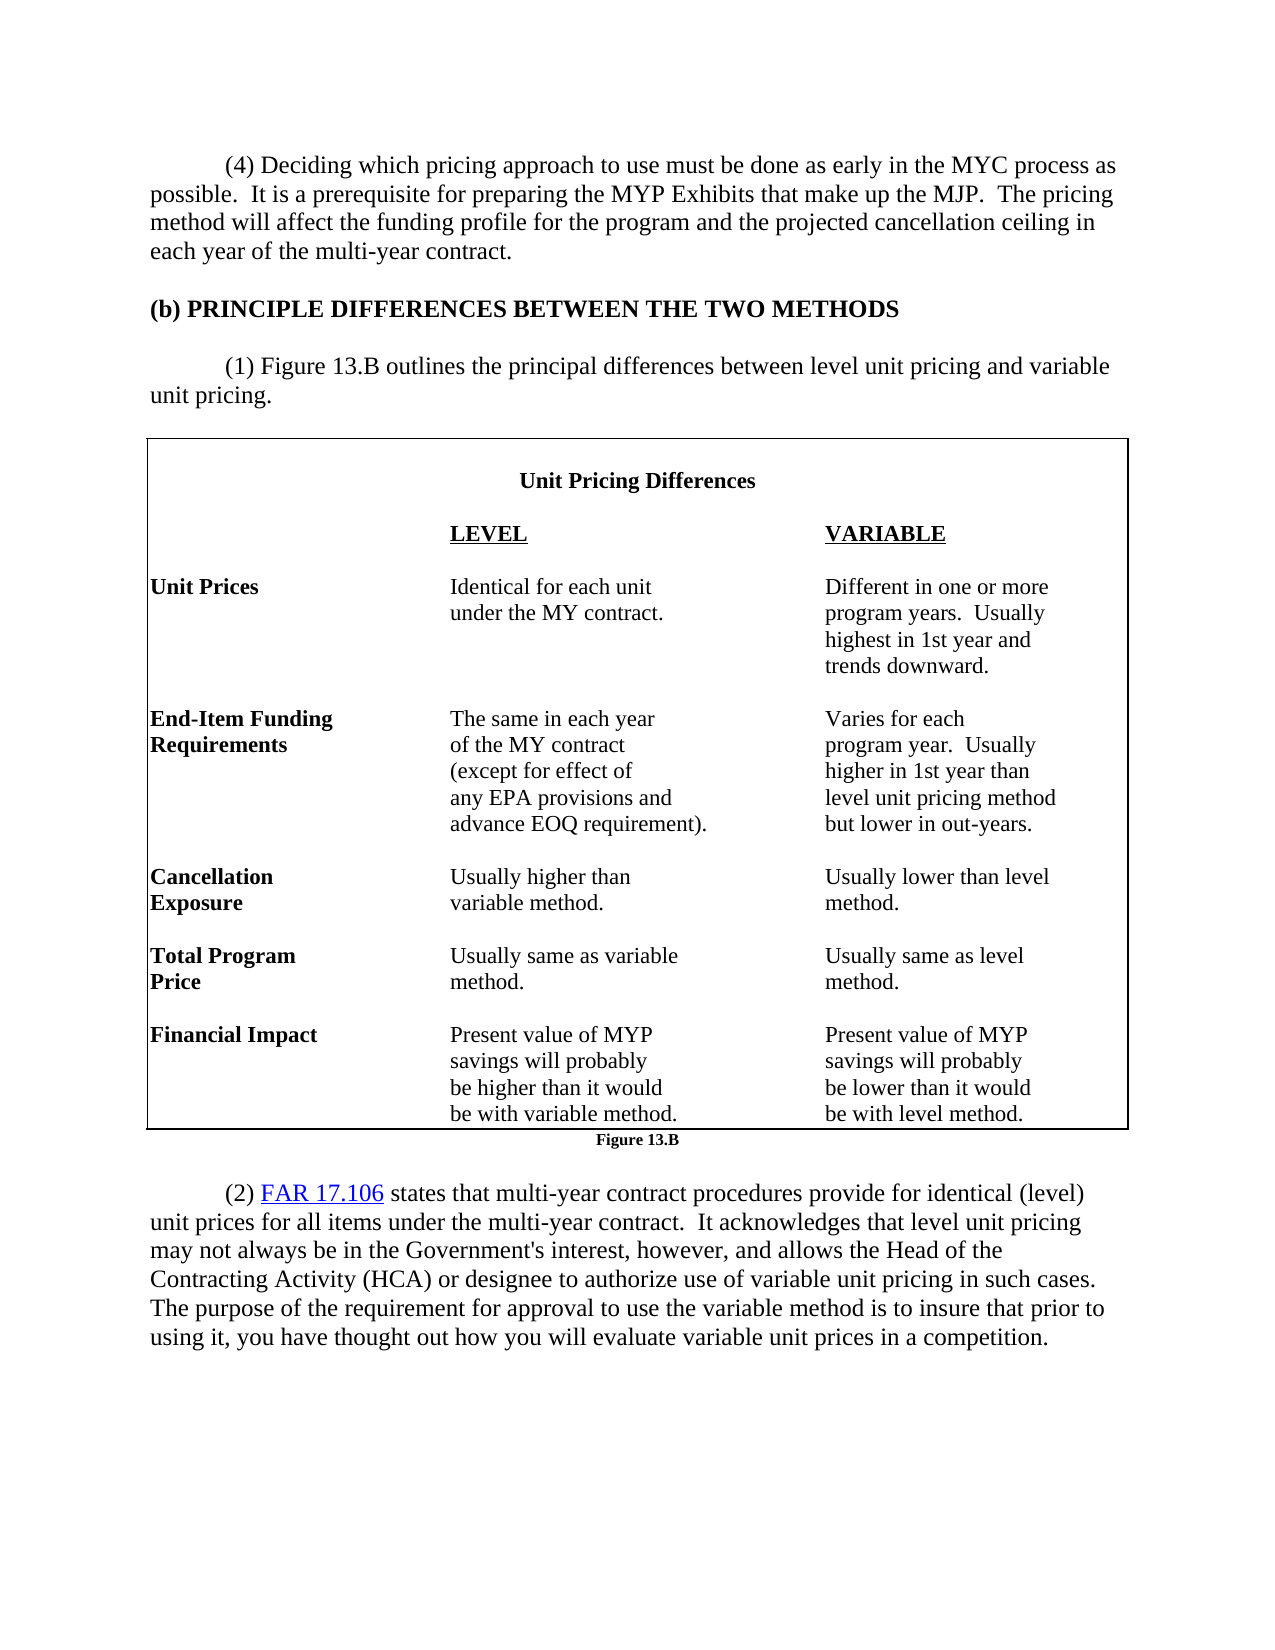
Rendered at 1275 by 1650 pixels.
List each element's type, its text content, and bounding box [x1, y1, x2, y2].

list under the MY contract. program years. Usually [150, 599, 1125, 626]
list Unit Pricing Differences [150, 467, 1125, 494]
list Unit Prices Identical for each unit Different in one or more [150, 573, 1125, 599]
list (1) Figure 13.B outlines the principal differences between level unit pricing and variable unit pricing. [150, 351, 1125, 409]
list LEVEL VARIABLE [150, 520, 1125, 547]
list be with variable method. be with level method. [148, 1096, 1127, 1128]
list highest in 1st year and [150, 626, 1125, 652]
list Financial Impact Present value of MYP Present value of MYP [150, 1021, 1125, 1047]
list (except for effect of higher in 1st year than [150, 757, 1125, 784]
list Requirements of the MY contract program year. Usually [150, 731, 1125, 757]
list advance EOQ requirement). but lower in out-years. [150, 810, 1125, 836]
list be higher than it would be lower than it would [150, 1074, 1125, 1096]
list Price method. method. [150, 968, 1125, 994]
list trends downward. [150, 652, 1125, 678]
list (2) FAR 17.106 states that multi-year contract procedures provide for identical (level) unit prices for all items under the multi-year contract. It acknowledges that level unit pricing may not always be in the Government's interest, however, and allows the Head of the Contracting Activity (HCA) or designee to authorize use of variable unit pricing in such cases. The purpose of the requirement for approval to use the variable method is to insure that prior to using it, you have thought out how you will evaluate variable unit prices in a competition. [150, 1178, 1125, 1350]
list End-Item Funding The same in each year Varies for each [150, 705, 1125, 731]
list Total Program Usually same as variable Usually same as level [150, 942, 1125, 968]
list (4) Deciding which pricing approach to use must be done as early in the MYC process as possible. It is a prerequisite for preparing the MYP Exhibits that make up the MJP. The pricing method will affect the funding profile for the program and the projected cancellation ceiling in each year of the multi-year contract. [150, 150, 1125, 265]
list Cancellation Usually higher than Usually lower than level [150, 863, 1125, 889]
list Figure 13.B [150, 1130, 1125, 1149]
list Exposure variable method. method. [150, 889, 1125, 916]
list savings will probably savings will probably [150, 1047, 1125, 1074]
list any EPA provisions and level unit pricing method [150, 784, 1125, 810]
list (b) PRINCIPLE DIFFERENCES BETWEEN THE TWO METHODS [150, 294, 1125, 322]
